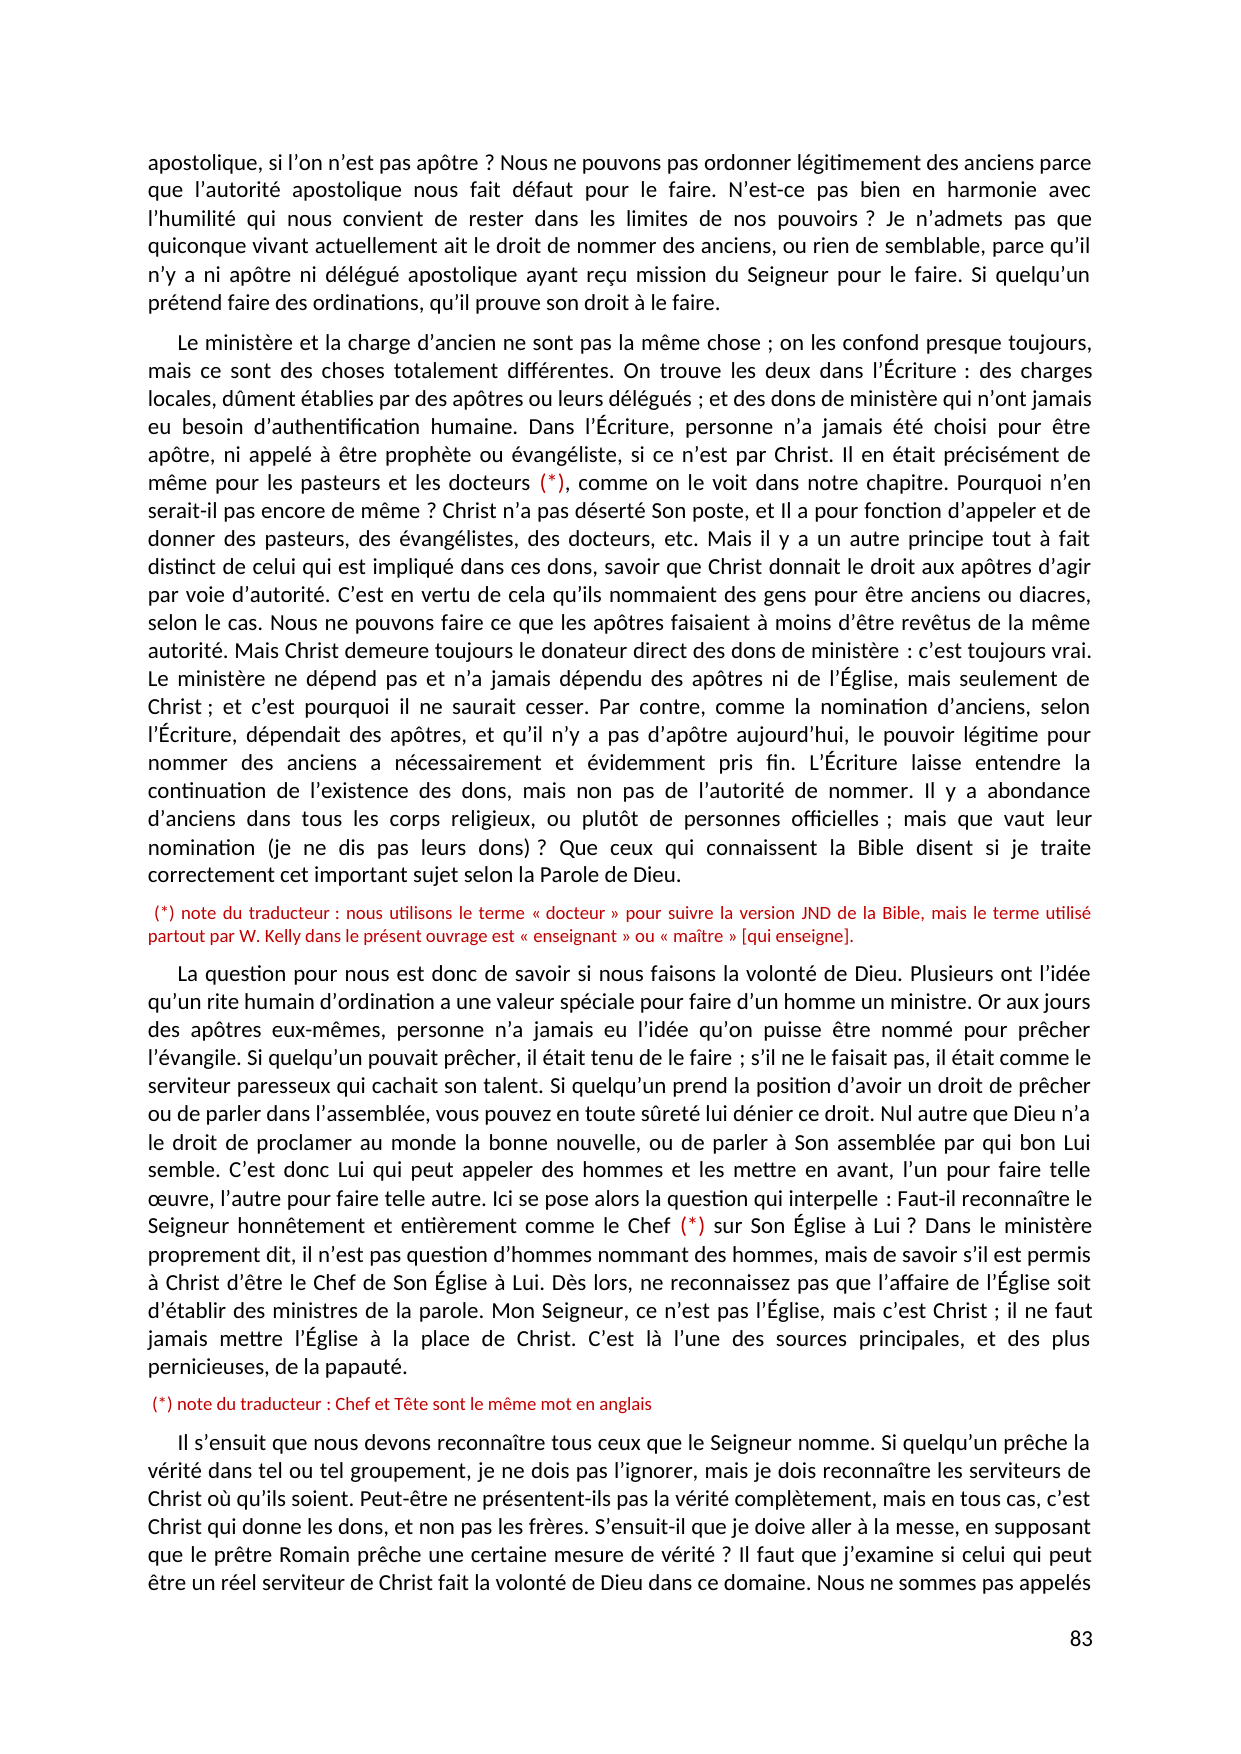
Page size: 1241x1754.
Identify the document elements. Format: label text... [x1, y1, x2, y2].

text (*) note du traducteur : nous utilisons le terme « docteur » pour suivre la version JND de la Bible, mais le terme utilisé partout par W. Kelly dans le présent ouvrage est « enseignant » ou « maître » [qui enseigne]. [148, 901, 1093, 947]
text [148, 1428, 1093, 1596]
text Le ministère et la charge d’ancien ne sont pas la même chose ; on les confond presque toujours, mais ce sont des choses totalement différentes. On trouve les deux dans l’Écriture : des charges locales, dûment établies par des apôtres ou leurs délégués ; et des dons de ministère qui n’ont jamais eu besoin d’authentification humaine. Dans l’Écriture, personne n’a jamais été choisi pour être apôtre, ni appelé à être prophète ou évangéliste, si ce n’est par Christ. Il en était précisément de même pour les pasteurs et les docteurs (*), comme on le voit dans notre chapitre. Pourquoi n’en serait-il pas encore de même ? Christ n’a pas déserté Son poste, et Il a pour fonction d’appeler et de donner des pasteurs, des évangélistes, des docteurs, etc. Mais il y a un autre principe tout à fait distinct de celui qui est impliqué dans ces dons, savoir que Christ donnait le droit aux apôtres d’agir par voie d’autorité. C’est en vertu de cela qu’ils nommaient des gens pour être anciens ou diacres, selon le cas. Nous ne pouvons faire ce que les apôtres faisaient à moins d’être revêtus de la même autorité. Mais Christ demeure toujours le donateur direct des dons de ministère : c’est toujours vrai. Le ministère ne dépend pas et n’a jamais dépendu des apôtres ni de l’Église, mais seulement de Christ ; et c’est pourquoi il ne saurait cesser. Par contre, comme la nomination d’anciens, selon l’Écriture, dépendait des apôtres, et qu’il n’y a pas d’apôtre aujourd’hui, le pouvoir légitime pour nommer des anciens a nécessairement et évidemment pris fin. L’Écriture laisse entendre la continuation de l’existence des dons, mais non pas de l’autorité de nommer. Il y a abondance d’anciens dans tous les corps religieux, ou plutôt de personnes officielles ; mais que vaut leur nomination (je ne dis pas leurs dons) ? Que ceux qui connaissent la Bible disent si je traite correctement cet important sujet selon la Parole de Dieu. [148, 328, 1093, 889]
text (*) note du traducteur : Chef et Tête sont le même mot en anglais [148, 1392, 1093, 1415]
text La question pour nous est donc de savoir si nous faisons la volonté de Dieu. Plusieurs ont l’idée qu’un rite humain d’ordination a une valeur spéciale pour faire d’un homme un ministre. Or aux jours des apôtres eux-mêmes, personne n’a jamais eu l’idée qu’on puisse être nommé pour prêcher l’évangile. Si quelqu’un pouvait prêcher, il était tenu de le faire ; s’il ne le faisait pas, il était comme le serviteur paresseux qui cachait son talent. Si quelqu’un prend la position d’avoir un droit de prêcher ou de parler dans l’assemblée, vous pouvez en toute sûreté lui dénier ce droit. Nul autre que Dieu n’a le droit de proclamer au monde la bonne nouvelle, ou de parler à Son assemblée par qui bon Lui semble. C’est donc Lui qui peut appeler des hommes et les mettre en avant, l’un pour faire telle œuvre, l’autre pour faire telle autre. Ici se pose alors la question qui interpelle : Faut-il reconnaître le Seigneur honnêtement et entièrement comme le Chef (*) sur Son Église à Lui ? Dans le ministère proprement dit, il n’est pas question d’hommes nommant des hommes, mais de savoir s’il est permis à Christ d’être le Chef de Son Église à Lui. Dès lors, ne reconnaissez pas que l’affaire de l’Église soit d’établir des ministres de la parole. Mon Seigneur, ce n’est pas l’Église, mais c’est Christ ; il ne faut jamais mettre l’Église à la place de Christ. C’est là l’une des sources principales, et des plus pernicieuses, de la papauté. [148, 959, 1093, 1380]
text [148, 148, 1093, 316]
